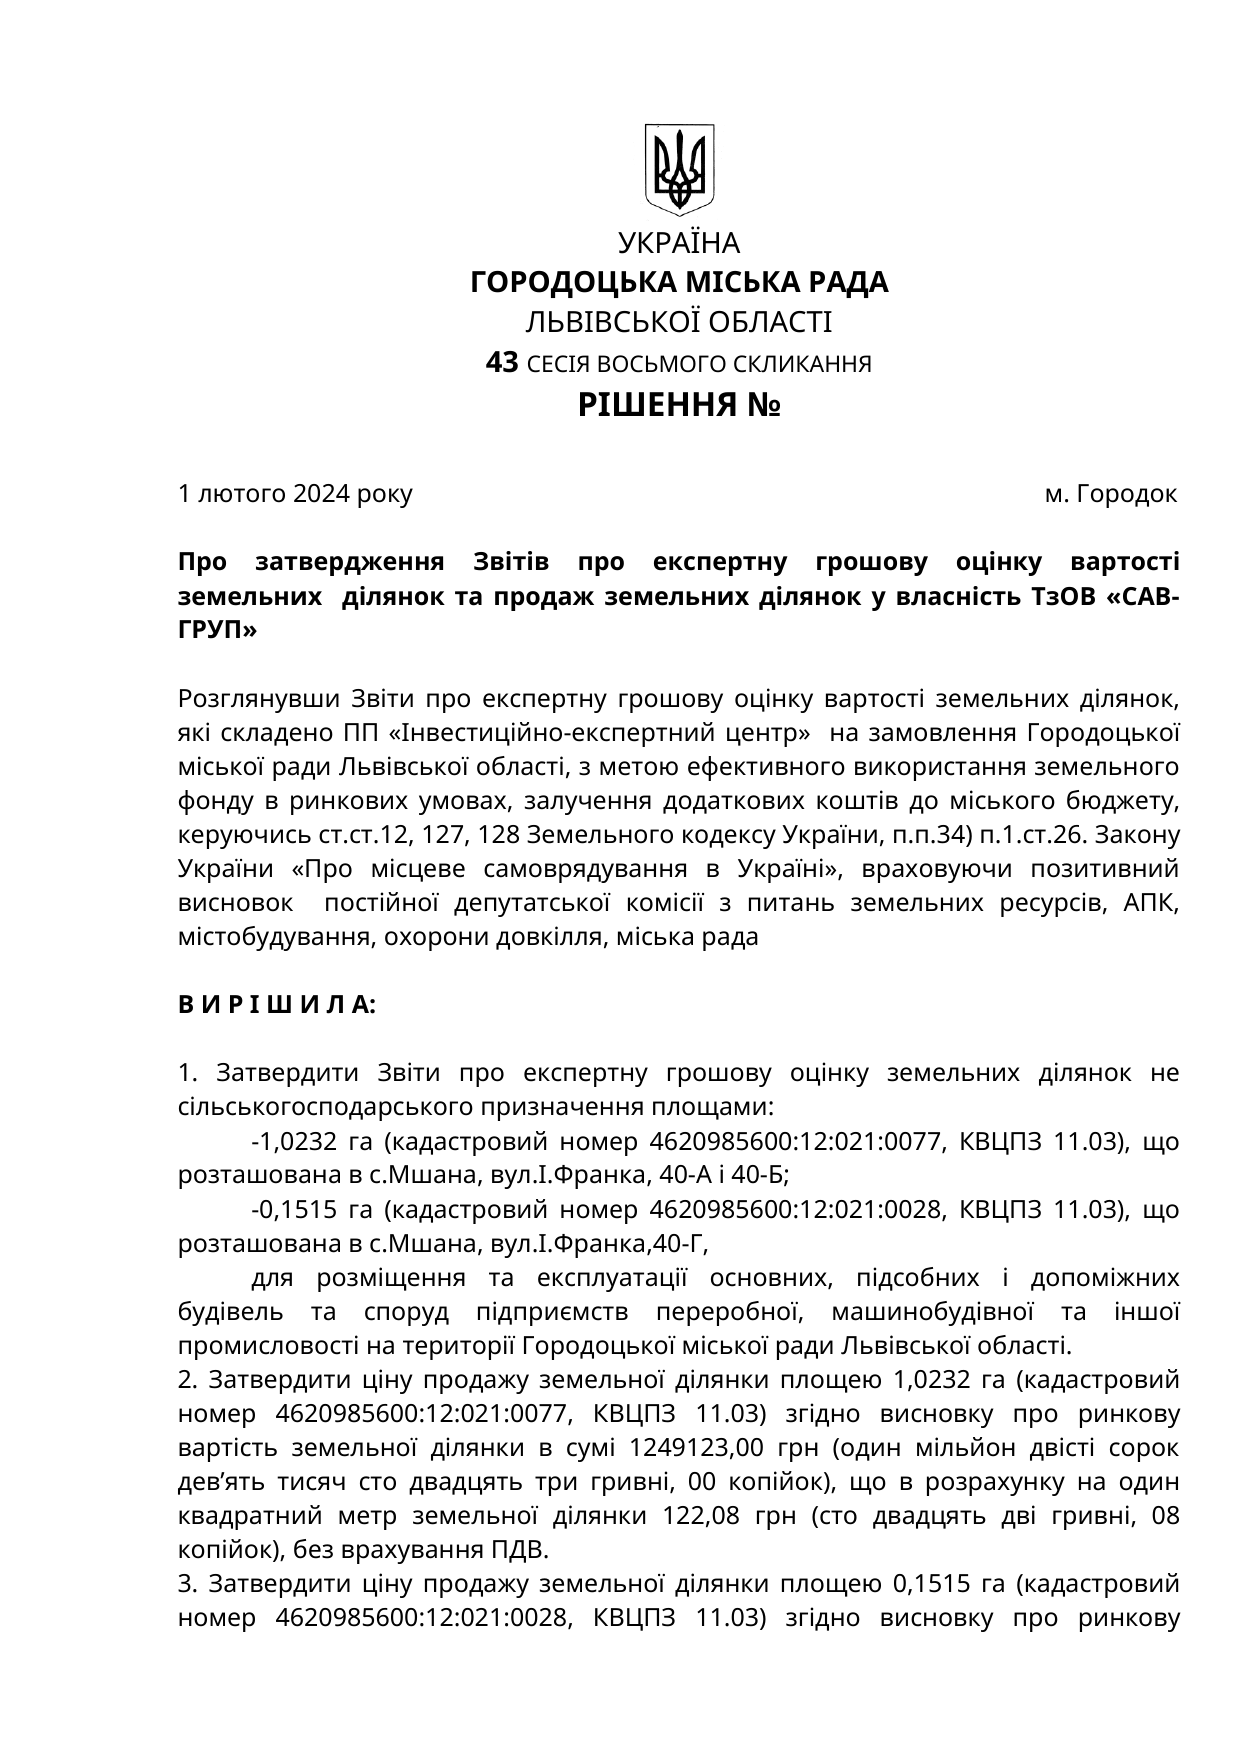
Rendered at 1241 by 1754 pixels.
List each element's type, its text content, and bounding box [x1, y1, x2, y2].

text РІШЕННЯ № [177, 381, 1181, 426]
text УКРАЇНА [177, 222, 1181, 262]
text 1. Затвердити Звіти про експертну грошову оцінку земельних ділянок не сільськогосподарського призначення площами: [177, 1055, 1181, 1123]
text 43 сесія восьмого скликання [177, 341, 1181, 381]
text 1 лютого 2024 року м. Городок [177, 476, 1181, 510]
text 2. Затвердити ціну продажу земельної ділянки площею 1,0232 га (кадастровий номер 4620985600:12:021:0077, КВЦПЗ 11.03) згідно висновку про ринкову вартість земельної ділянки в сумі 1249123,00 грн (один мільйон двісті сорок дев’ять тисяч сто двадцять три гривні, 00 копійок), що в розрахунку на один квадратний метр земельної ділянки 122,08 грн (сто двадцять дві гривні, 08 копійок), без врахування ПДВ. [177, 1362, 1181, 1566]
text В И Р І Ш И Л А: [177, 987, 1181, 1021]
text -1,0232 га (кадастровий номер 4620985600:12:021:0077, КВЦПЗ 11.03), що розташована в с.Мшана, вул.І.Франка, 40-А і 40-Б; [177, 1123, 1181, 1191]
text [177, 1566, 1181, 1634]
picture [632, 118, 726, 221]
text для розміщення та експлуатації основних, підсобних і допоміжних будівель та споруд підприємств переробної, машинобудівної та іншої промисловості на території Городоцької міської ради Львівської області. [177, 1259, 1181, 1362]
text Про затвердження Звітів про експертну грошову оцінку вартості земельних ділянок та продаж земельних ділянок у власність ТзОВ «САВ-ГРУП» [177, 544, 1181, 646]
text ГОРОДОЦЬКА МІСЬКА РАДА [177, 262, 1181, 301]
text ЛЬВІВСЬКОЇ ОБЛАСТІ [177, 301, 1181, 341]
text -0,1515 га (кадастровий номер 4620985600:12:021:0028, КВЦПЗ 11.03), що розташована в с.Мшана, вул.І.Франка,40-Г, [177, 1191, 1181, 1259]
text Розглянувши Звіти про експертну грошову оцінку вартості земельних ділянок, які складено ПП «Інвестиційно-експертний центр» на замовлення Городоцької міської ради Львівської області, з метою ефективного використання земельного фонду в ринкових умовах, залучення додаткових коштів до міського бюджету, керуючись ст.ст.12, 127, 128 Земельного кодексу України, п.п.34) п.1.ст.26. Закону України «Про місцеве самоврядування в Україні», враховуючи позитивний висновок постійної депутатської комісії з питань земельних ресурсів, АПК, містобудування, охорони довкілля, міська рада [177, 680, 1181, 953]
